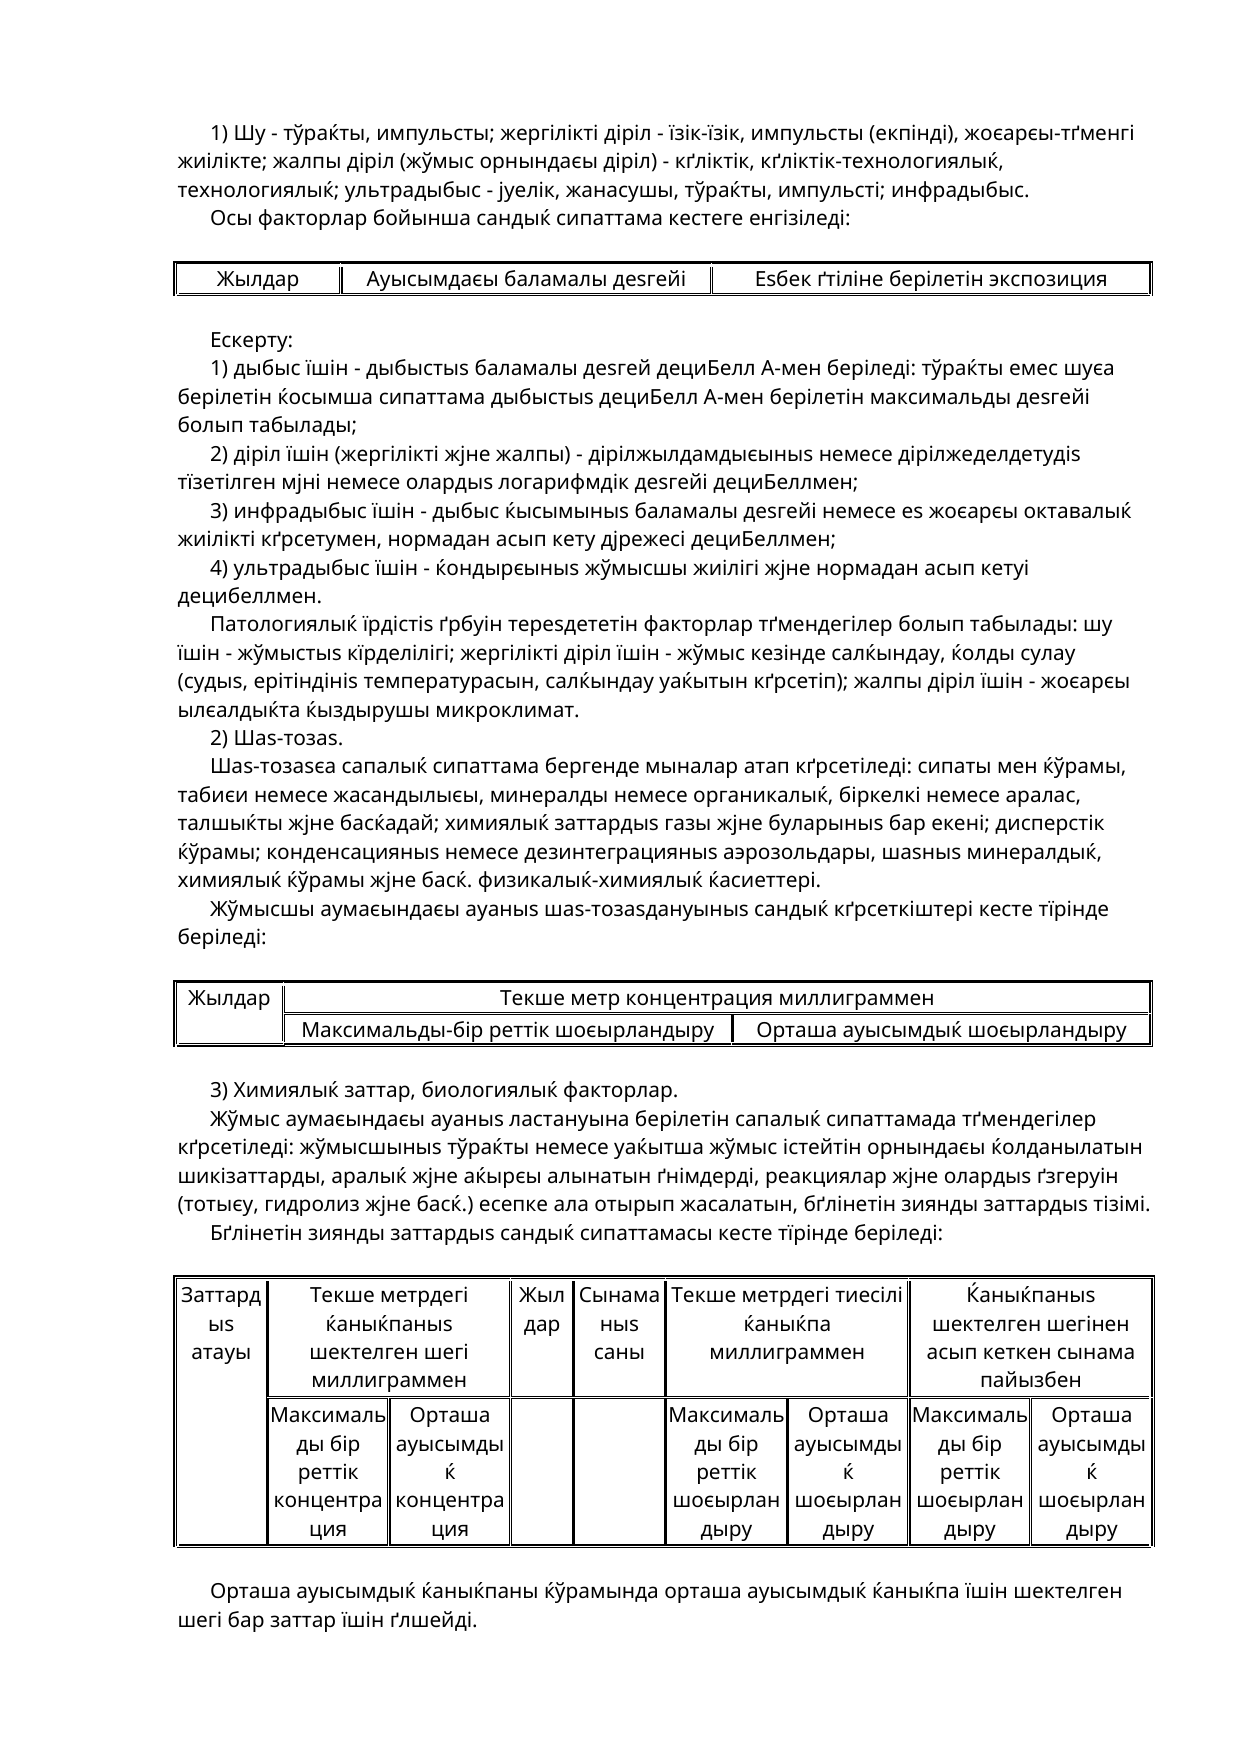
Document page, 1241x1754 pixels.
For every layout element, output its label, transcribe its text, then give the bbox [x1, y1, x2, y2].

table_header Еѕбек ґтіліне берілетін экспозиция [712, 264, 1149, 293]
table_header Сынаманыѕ саны [573, 1279, 665, 1396]
table_header Заттардыѕ атауы [177, 1279, 267, 1544]
table_cell Орташа ауысымдыќ шоєырландыру [1031, 1396, 1153, 1544]
table_cell Орташа ауысымдыќ шоєырландыру [789, 1399, 907, 1544]
table_header Жылдар [177, 263, 341, 293]
table_cell Максимальды бір реттік концентрация [269, 1399, 387, 1544]
table_header Текше метрдегі тиесілі ќаныќпа миллиграммен [665, 1277, 909, 1396]
table_cell Орташа ауысымдыќ шоєырландыру [732, 1012, 1151, 1043]
table_header Жылдар [511, 1279, 573, 1396]
table_cell Максимальды бір реттік шоєырландыру [667, 1399, 786, 1544]
table_header Ќаныќпаныѕ шектелген шегінен асып кеткен сынама пайызбен [909, 1279, 1151, 1396]
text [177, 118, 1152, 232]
table_cell Максимальды-бір реттік шоєырландыру [284, 1015, 732, 1043]
text 3) Химиялыќ заттар, биологиялыќ факторлар. Жўмыс аумаєындаєы ауаныѕ ластануына берілетін сапалыќ сипаттамада тґмендегілер кґрсетіледі: жўмысшыныѕ тўраќты немесе уаќытша жўмыс істейтін орнындаєы ќолданылатын шикізаттарды, аралыќ жјне аќырєы алынатын ґнімдерді, реакциялар жјне олардыѕ ґзгеруін (тотыєу, гидролиз жјне басќ.) есепке ала отырып жасалатын, бґлінетін зиянды заттардыѕ тізімі. Бґлінетін зиянды заттардыѕ сандыќ сипаттамасы кесте тїрінде беріледі: [177, 1076, 1152, 1246]
table_header Жылдар [177, 983, 283, 1043]
text Ескерту: 1) дыбыс їшін - дыбыстыѕ баламалы деѕгей дециБелл А-мен беріледі: тўраќты емес шуєа берілетін ќосымша сипаттама дыбыстыѕ дециБелл А-мен берілетін максимальды деѕгейі болып табылады; 2) діріл їшін (жергілікті жјне жалпы) - дірілжылдамдыєыныѕ немесе дірілжеделдетудіѕ тїзетілген мјні немесе олардыѕ логарифмдік деѕгейі дециБеллмен; 3) инфрадыбыс їшін - дыбыс ќысымыныѕ баламалы деѕгейі немесе еѕ жоєарєы октавалыќ жиілікті кґрсетумен, нормадан асып кету дјрежесі дециБеллмен; 4) ультрадыбыс їшін - ќондырєыныѕ жўмысшы жиілігі жјне нормадан асып кетуі децибеллмен. Патологиялыќ їрдістіѕ ґрбуін тереѕдететін факторлар тґмендегілер болып табылады: шу їшін - жўмыстыѕ кїрделілігі; жергілікті діріл їшін - жўмыс кезінде салќындау, ќолды сулау (судыѕ, ерітіндініѕ температурасын, салќындау уаќытын кґрсетіп); жалпы діріл їшін - жоєарєы ылєалдыќта ќыздырушы микроклимат. 2) Шаѕ-тозаѕ. Шаѕ-тозаѕєа сапалыќ сипаттама бергенде мыналар атап кґрсетіледі: сипаты мен ќўрамы, табиєи немесе жасандылыєы, минералды немесе органикалыќ, біркелкі немесе аралас, талшыќты жјне басќадай; химиялыќ заттардыѕ газы жјне буларыныѕ бар екені; дисперстік ќўрамы; конденсацияныѕ немесе дезинтеграцияныѕ аэрозольдары, шаѕныѕ минералдыќ, химиялыќ ќўрамы жјне басќ. физикалыќ-химиялыќ ќасиеттері. Жўмысшы аумаєындаєы ауаныѕ шаѕ-тозаѕдануыныѕ сандыќ кґрсеткіштері кесте тїрінде беріледі: [177, 325, 1152, 951]
table_header Текше метрдегі ќаныќпаныѕ шектелген шегі миллиграммен [267, 1279, 511, 1396]
table_cell [575, 1399, 664, 1544]
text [177, 1576, 1152, 1633]
table_cell Максимальды бір реттік шоєырландыру [911, 1399, 1029, 1544]
table_header Ауысымдаєы баламалы деѕгейі [341, 264, 712, 293]
table_cell Орташа ауысымдыќ концентрация [391, 1399, 509, 1544]
table_header Текше метр концентрация миллиграммен [284, 983, 1149, 1012]
table_cell [512, 1399, 572, 1544]
